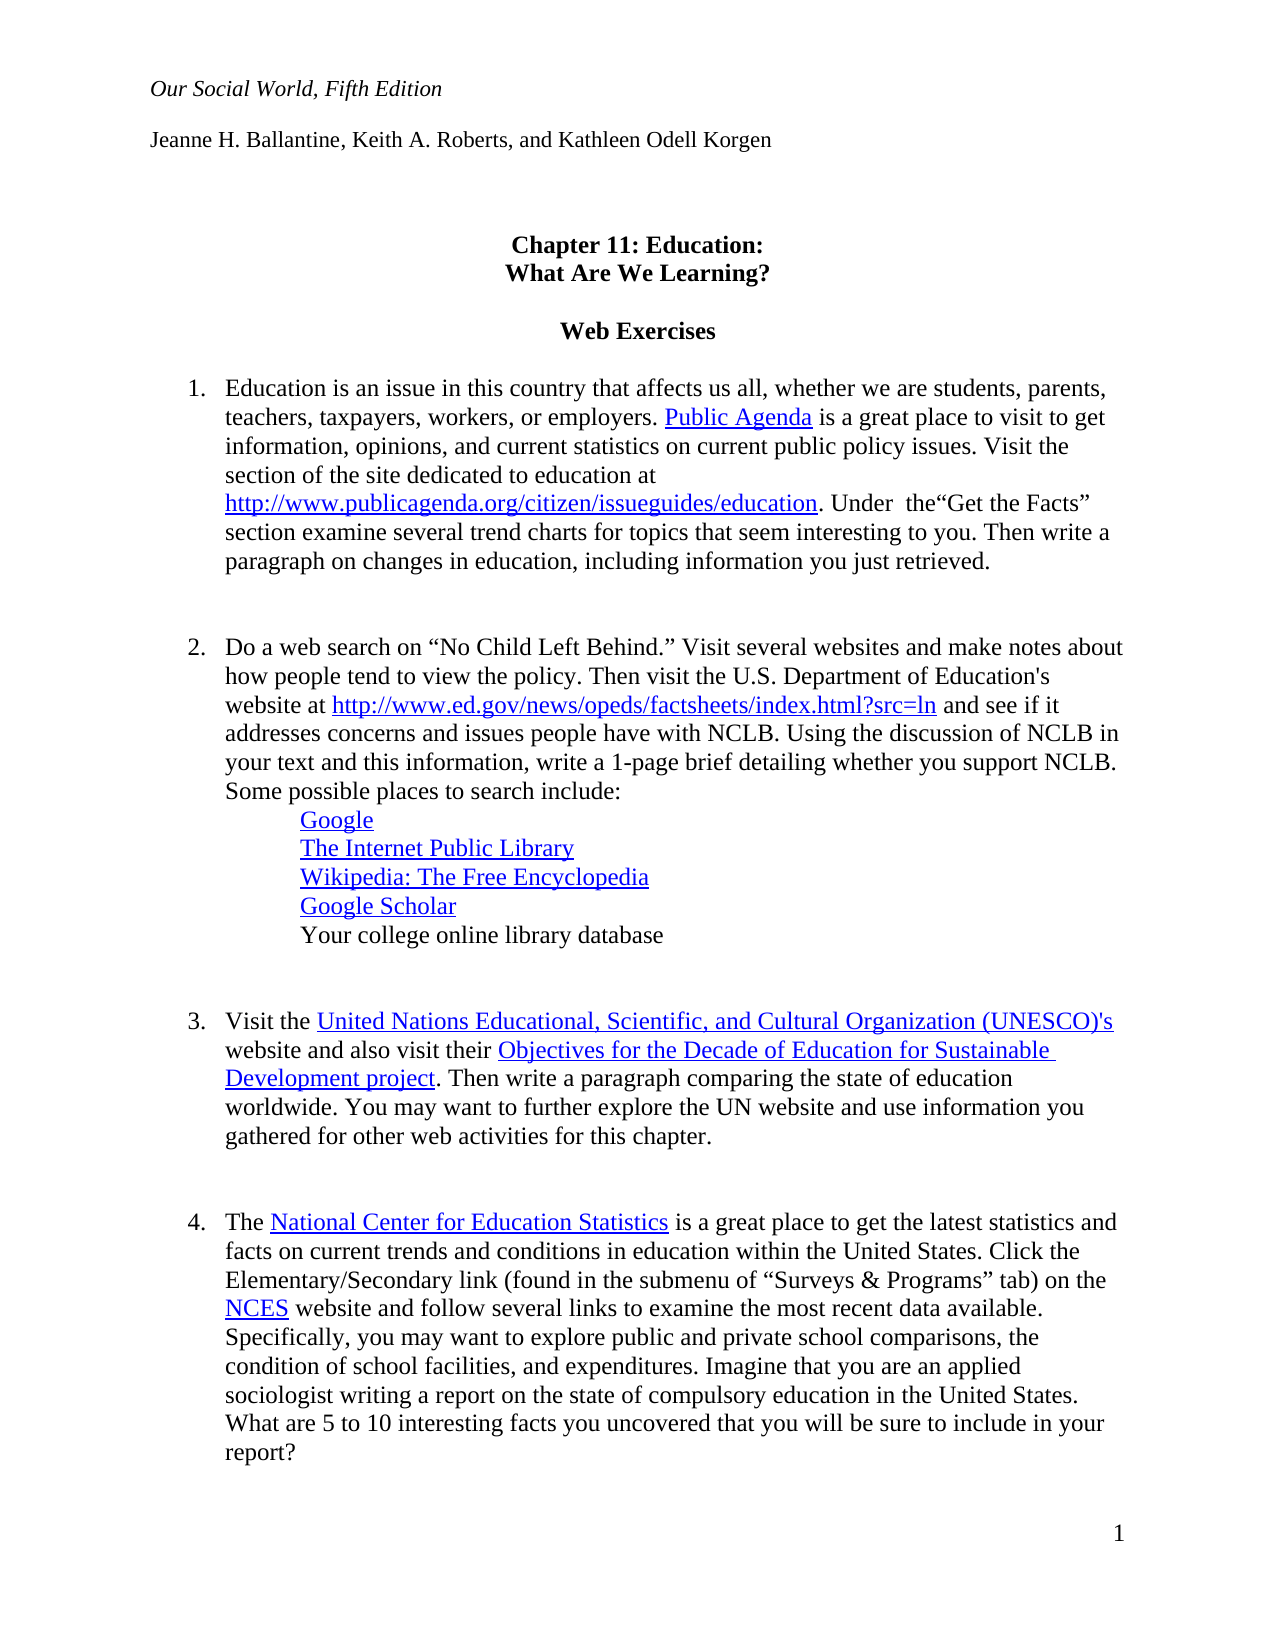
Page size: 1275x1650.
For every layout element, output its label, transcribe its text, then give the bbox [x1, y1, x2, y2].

list Visit the United Nations Educational, Scientific, and Cultural Organization (UNESCO)'s website and also visit their Objectives for the Decade of Education for Sustainable Development project. Then write a paragraph comparing the state of education worldwide. You may want to further explore the UN website and use information you gathered for other web activities for this chapter. [187, 1006, 1125, 1150]
list Education is an issue in this country that affects us all, whether we are students, parents, teachers, taxpayers, workers, or employers. Public Agenda is a great place to visit to get information, opinions, and current statistics on current public policy issues. Visit the section of the site dedicated to education at http://www.publicagenda.org/citizen/issueguides/education. Under the“Get the Facts” section examine several trend charts for topics that seem interesting to you. Then write a paragraph on changes in education, including information you just retrieved. [187, 373, 1125, 575]
text Wikipedia: The Free Encyclopedia [300, 862, 1125, 891]
text Web Exercises [150, 316, 1125, 345]
text Your college online library database [300, 920, 1125, 948]
text Google Scholar [300, 891, 1125, 920]
text Google [300, 805, 1125, 833]
list Do a web search on “No Child Left Behind.” Visit several websites and make notes about how people tend to view the policy. Then visit the U.S. Department of Education's website at http://www.ed.gov/news/opeds/factsheets/index.html?src=ln and see if it addresses concerns and issues people have with NCLB. Using the discussion of NCLB in your text and this information, write a 1-page brief detailing whether you support NCLB. Some possible places to search include: [187, 632, 1125, 805]
text Chapter 11: Education: [150, 230, 1125, 258]
text What Are We Learning? [150, 258, 1125, 287]
text The Internet Public Library [300, 833, 1125, 862]
list The National Center for Education Statistics is a great place to get the latest statistics and facts on current trends and conditions in education within the United States. Click the Elementary/Secondary link (found in the submenu of “Surveys & Programs” tab) on the NCES website and follow several links to examine the most recent data available. Specifically, you may want to explore public and private school comparisons, the condition of school facilities, and expenditures. Imagine that you are an applied sociologist writing a report on the state of compulsory education in the United States. What are 5 to 10 interesting facts you uncovered that you will be sure to include in your report? [187, 1207, 1125, 1466]
